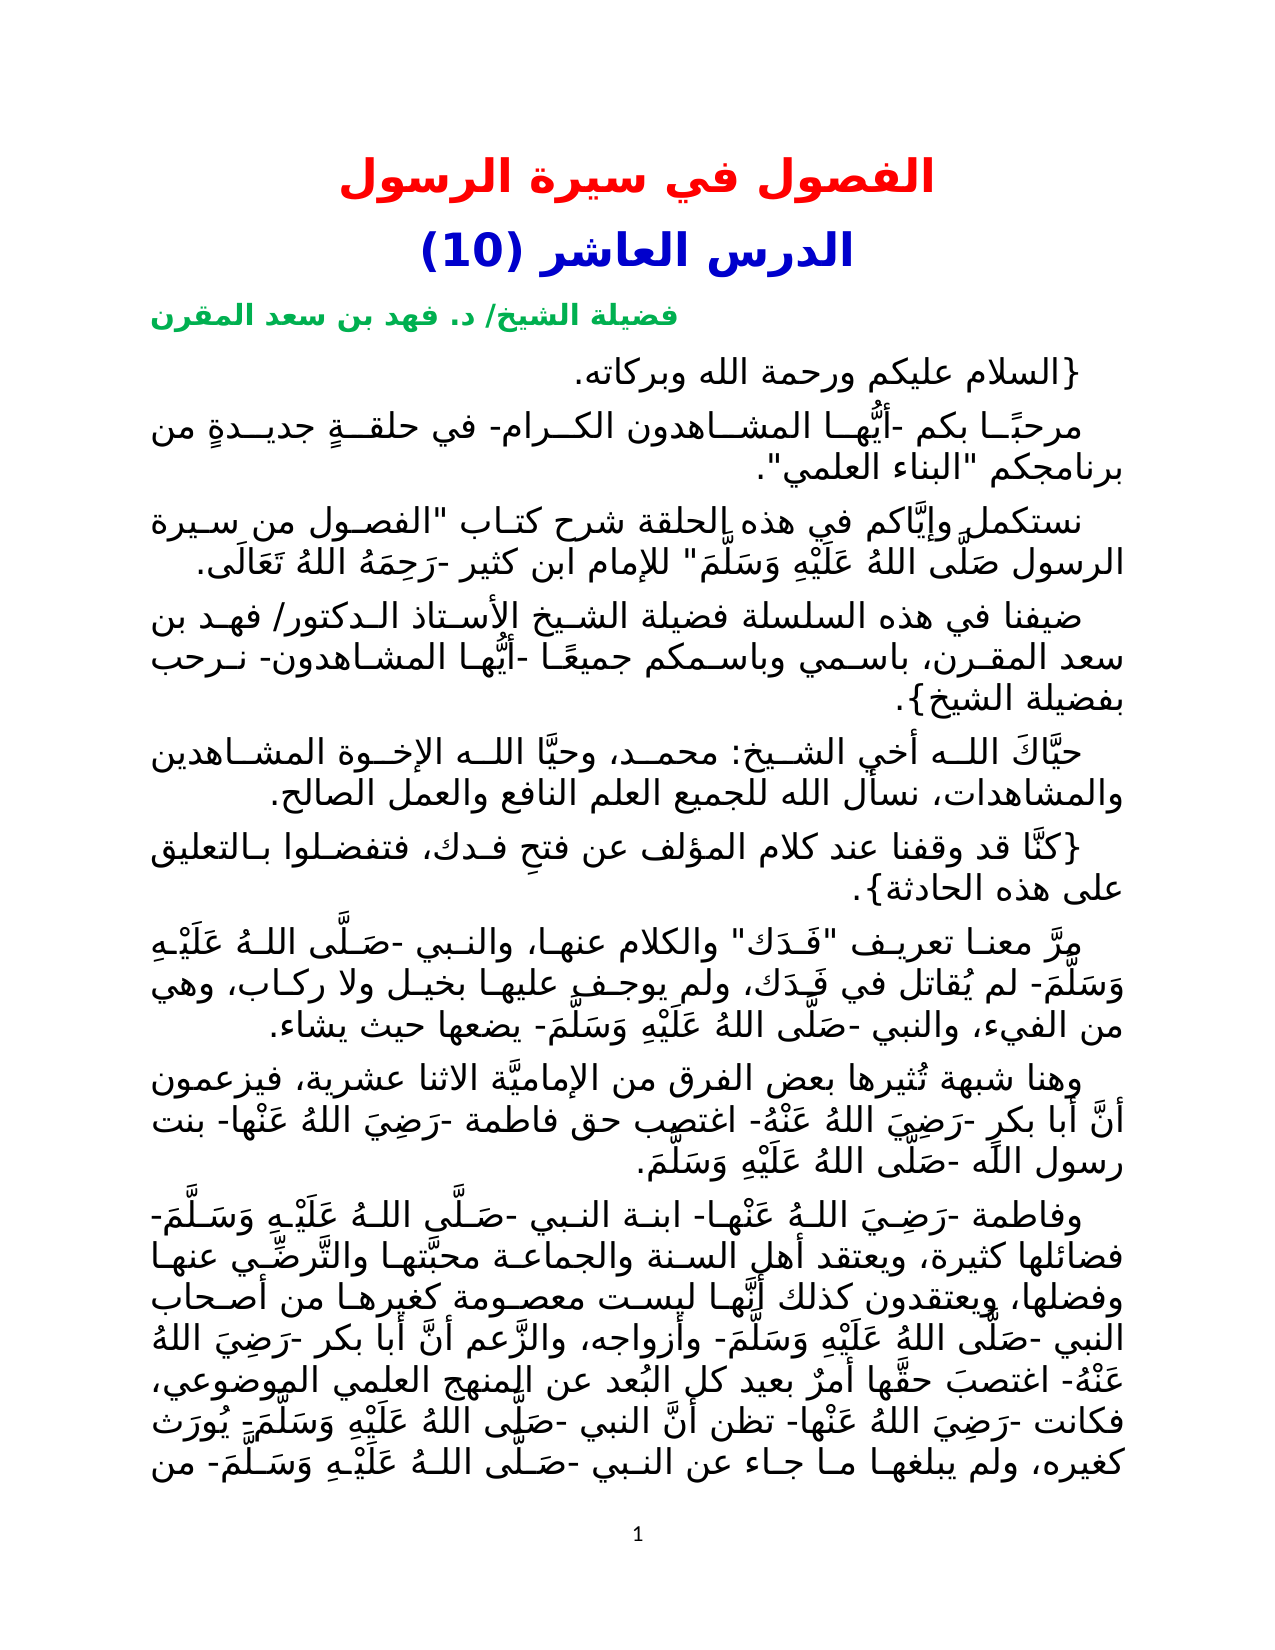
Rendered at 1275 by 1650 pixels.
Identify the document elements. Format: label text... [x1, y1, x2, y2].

text نستكمل وإيَّاكم في هذه الحلقة شرح كتاب "الفصول من سيرة الرسول صَلَّى اللهُ عَلَيْهِ وَسَلَّمَ" للإمام ابن كثير -رَحِمَهُ اللهُ تَعَالَى. [150, 500, 1125, 583]
text مرَّ معنا تعريف "فَدَك" والكلام عنها، والنبي -صَلَّى اللهُ عَلَيْهِ وَسَلَّمَ- لم يُقاتل في فَدَك، ولم يوجف عليها بخيل ولا ركاب، وهي من الفيء، والنبي -صَلَّى اللهُ عَلَيْهِ وَسَلَّمَ- يضعها حيث يشاء. [150, 922, 1125, 1045]
text الفصول في سيرة الرسول [150, 150, 1125, 203]
text مرحبًا بكم -أيُّها المشاهدون الكرام- في حلقةٍ جديدةٍ من برنامجكم "البناء العلمي". [150, 405, 1125, 488]
text وهنا شبهة تُثيرها بعض الفرق من الإماميَّة الاثنا عشرية، فيزعمون أنَّ أبا بكرٍ -رَضِيَ اللهُ عَنْهُ- اغتصب حق فاطمة -رَضِيَ اللهُ عَنْها- بنت رسول الله -صَلَّى اللهُ عَلَيْهِ وَسَلَّمَ. [150, 1058, 1125, 1182]
text فضيلة الشيخ/ د. فهد بن سعد المقرن [150, 298, 1125, 332]
text {السلام عليكم ورحمة الله وبركاته. [150, 352, 1125, 393]
text الدرس العاشر (10) [150, 224, 1125, 277]
text حيَّاكَ الله أخي الشيخ: محمد، وحيَّا الله الإخوة المشاهدين والمشاهدات، نسأل الله للجميع العلم النافع والعمل الصالح. [150, 732, 1125, 814]
text ضيفنا في هذه السلسلة فضيلة الشيخ الأستاذ الدكتور/ فهد بن سعد المقرن، باسمي وباسمكم جميعًا -أيُّها المشاهدون- نرحب بفضيلة الشيخ}. [150, 595, 1125, 719]
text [150, 1194, 1125, 1483]
text {كنَّا قد وقفنا عند كلام المؤلف عن فتحِ فدك، فتفضلوا بالتعليق على هذه الحادثة}. [150, 827, 1125, 909]
